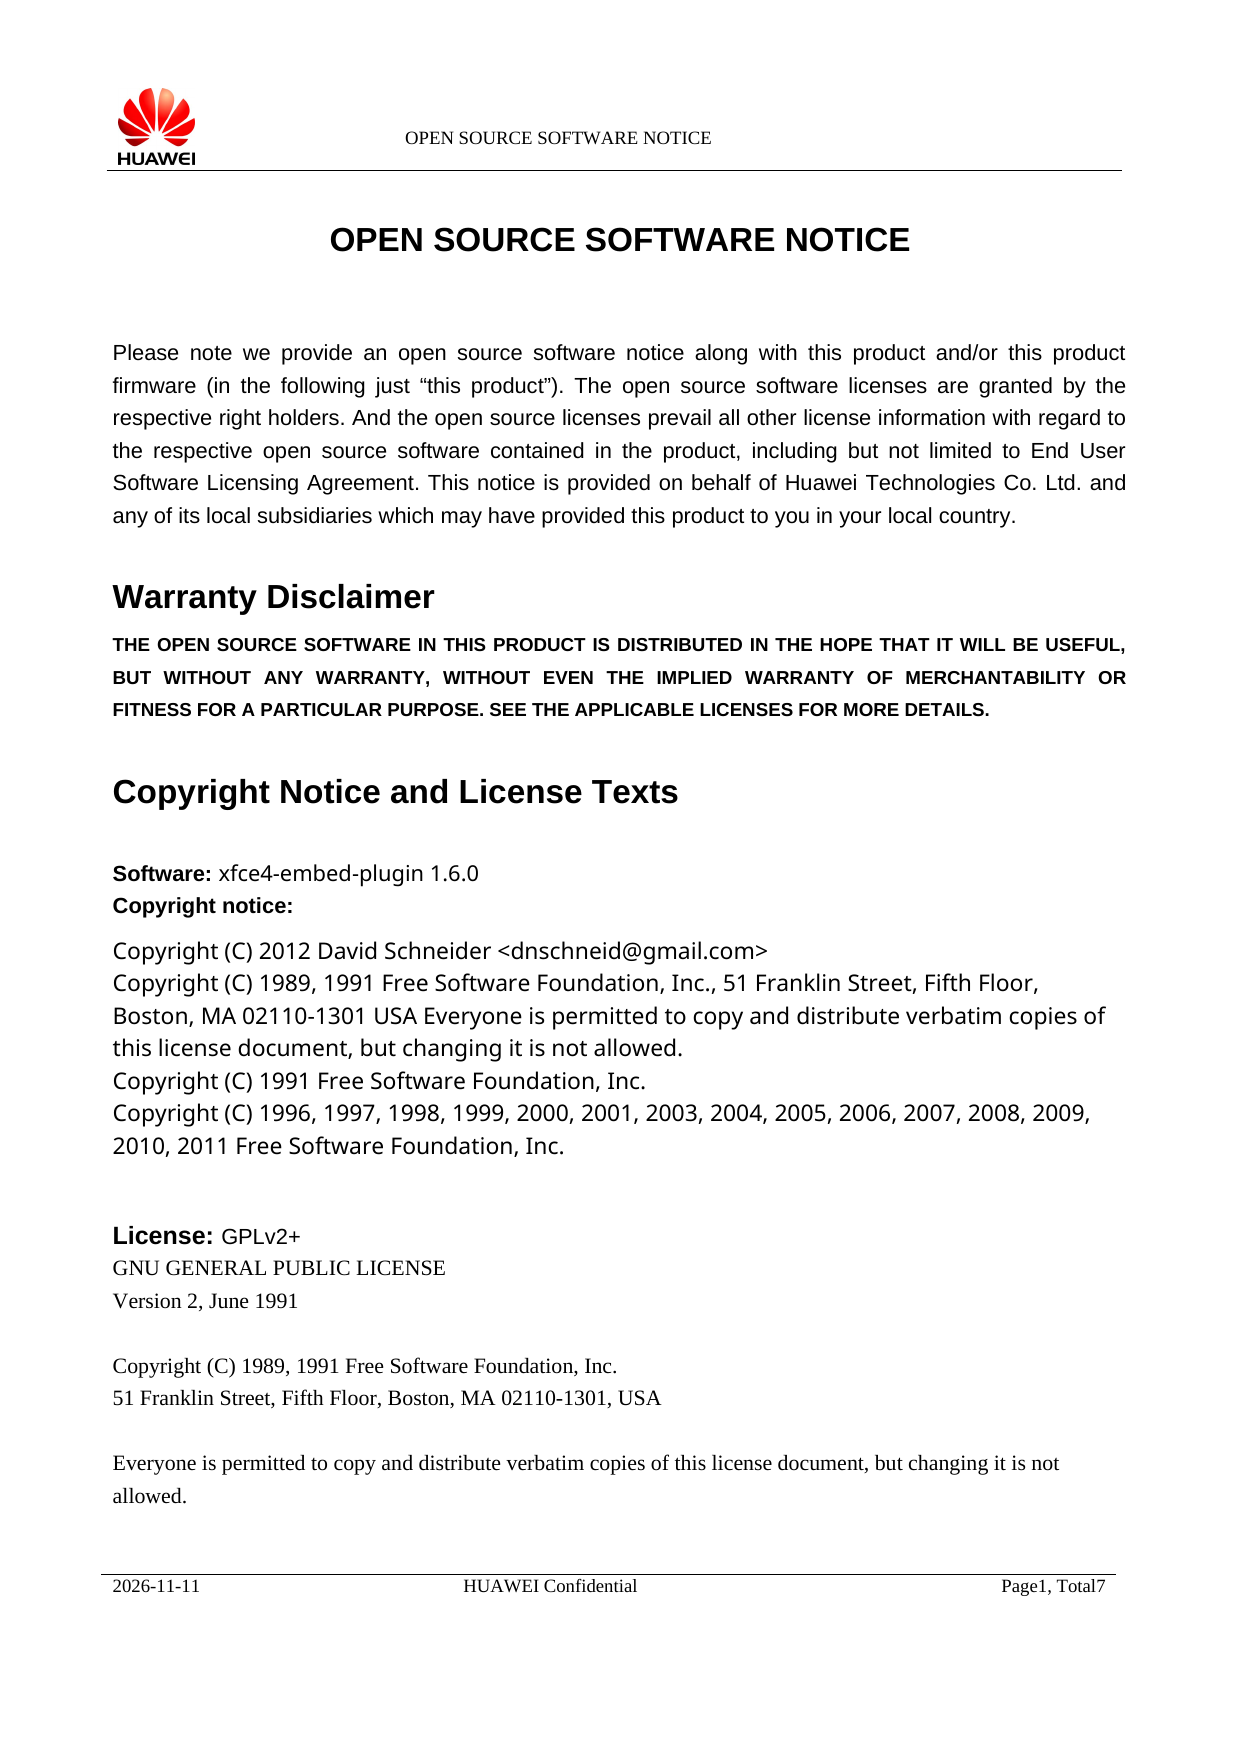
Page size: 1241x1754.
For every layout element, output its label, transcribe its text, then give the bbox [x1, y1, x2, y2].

text License: GPLv2+ [112, 1219, 1128, 1251]
text Warranty Disclaimer [112, 564, 1128, 629]
text Copyright (C) 2012 David Schneider <dnschneid@gmail.com> Copyright (C) 1989, 1991 Free Software Foundation, Inc., 51 Franklin Street, Fifth Floor, Boston, MA 02110-1301 USA Everyone is permitted to copy and distribute verbatim copies of this license document, but changing it is not allowed. Copyright (C) 1991 Free Software Foundation, Inc. Copyright (C) 1996, 1997, 1998, 1999, 2000, 2001, 2003, 2004, 2005, 2006, 2007, 2008, 2009, 2010, 2011 Free Software Foundation, Inc. [112, 934, 1128, 1194]
text The open source software in this product is distributed in the hope that it will be useful, but WITHOUT ANY WARRANTY, without even the implied warranty of MERCHANTABILITY or FITNESS FOR A PARTICULAR PURPOSE. See the applicable licenses for more details. [112, 629, 1128, 726]
text Please note we provide an open source software notice along with this product and/or this product firmware (in the following just “this product”). The open source software licenses are granted by the respective right holders. And the open source licenses prevail all other license information with regard to the respective open source software contained in the product, including but not limited to End User Software Licensing Agreement. This notice is provided on behalf of Huawei Technologies Co. Ltd. and any of its local subsidiaries which may have provided this product to you in your local country. [112, 336, 1128, 531]
text OPEN SOURCE SOFTWARE NOTICE [112, 206, 1128, 271]
text Copyright notice: [112, 889, 1128, 921]
picture [118, 88, 195, 165]
text Copyright Notice and License Texts [112, 759, 1128, 824]
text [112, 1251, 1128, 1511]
title Software: xfce4-embed-plugin 1.6.0 [112, 856, 1128, 889]
